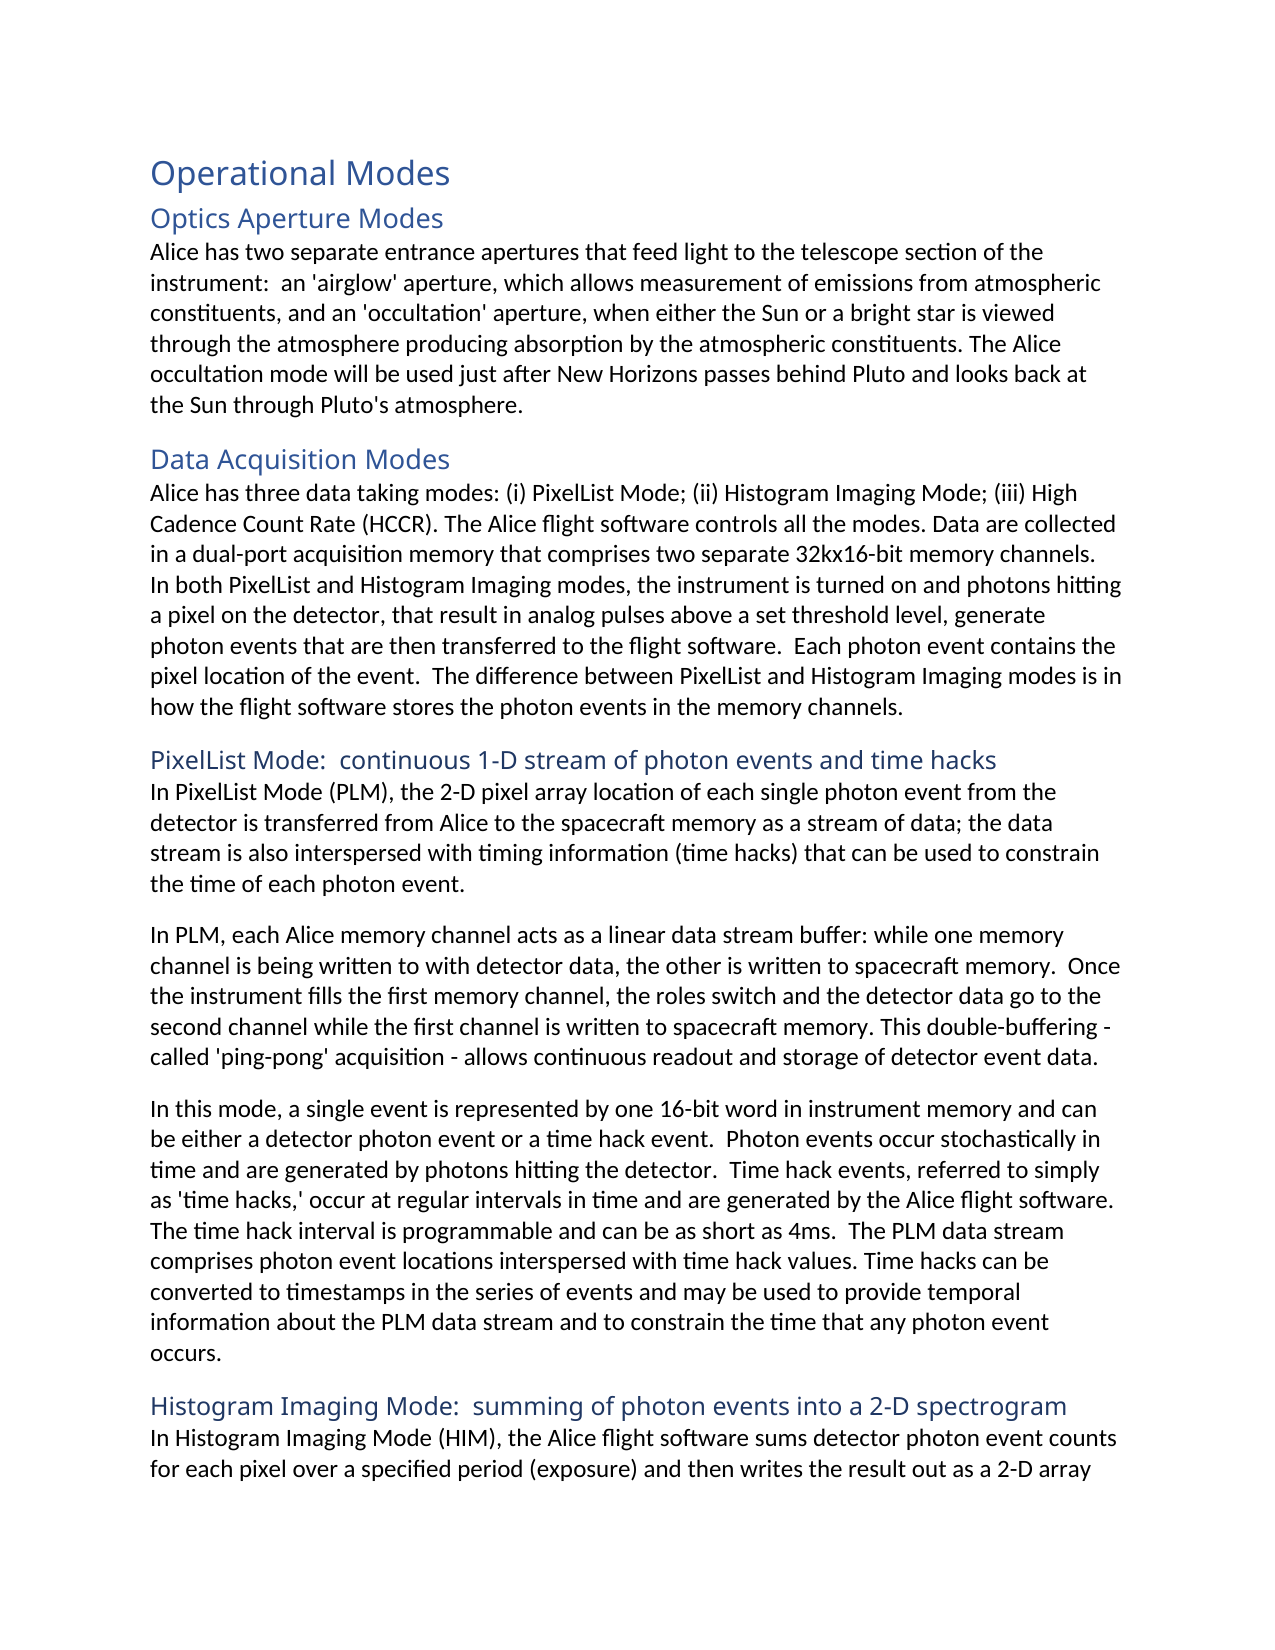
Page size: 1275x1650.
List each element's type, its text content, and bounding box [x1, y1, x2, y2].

subtitle Optics Aperture Modes [150, 199, 1125, 236]
subtitle Data Acquisition Modes [150, 440, 1125, 477]
text In this mode, a single event is represented by one 16-bit word in instrument memory and can be either a detector photon event or a time hack event. Photon events occur stochastically in time and are generated by photons hitting the detector. Time hack events, referred to simply as 'time hacks,' occur at regular intervals in time and are generated by the Alice flight software. The time hack interval is programmable and can be as short as 4ms. The PLM data stream comprises photon event locations interspersed with time hack values. Time hacks can be converted to timestamps in the series of events and may be used to provide temporal information about the PLM data stream and to constrain the time that any photon event occurs. [150, 1093, 1125, 1367]
text Alice has two separate entrance apertures that feed light to the telescope section of the instrument: an 'airglow' aperture, which allows measurement of emissions from atmospheric constituents, and an 'occultation' aperture, when either the Sun or a bright star is viewed through the atmosphere producing absorption by the atmospheric constituents. The Alice occultation mode will be used just after New Horizons passes behind Pluto and looks back at the Sun through Pluto's atmosphere. [150, 236, 1125, 419]
subtitle Histogram Imaging Mode: summing of photon events into a 2-D spectrogram [150, 1388, 1125, 1422]
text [150, 1422, 1125, 1483]
text Alice has three data taking modes: (i) PixelList Mode; (ii) Histogram Imaging Mode; (iii) High Cadence Count Rate (HCCR). The Alice flight software controls all the modes. Data are collected in a dual-port acquisition memory that comprises two separate 32kx16-bit memory channels. In both PixelList and Histogram Imaging modes, the instrument is turned on and photons hitting a pixel on the detector, that result in analog pulses above a set threshold level, generate photon events that are then transferred to the flight software. Each photon event contains the pixel location of the event. The difference between PixelList and Histogram Imaging modes is in how the flight software stores the photon events in the memory channels. [150, 477, 1125, 721]
subtitle Operational Modes [150, 150, 1125, 195]
text In PixelList Mode (PLM), the 2-D pixel array location of each single photon event from the detector is transferred from Alice to the spacecraft memory as a stream of data; the data stream is also interspersed with timing information (time hacks) that can be used to constrain the time of each photon event. [150, 776, 1125, 898]
subtitle PixelList Mode: continuous 1-D stream of photon events and time hacks [150, 742, 1125, 776]
text In PLM, each Alice memory channel acts as a linear data stream buffer: while one memory channel is being written to with detector data, the other is written to spacecraft memory. Once the instrument fills the first memory channel, the roles switch and the detector data go to the second channel while the first channel is written to spacecraft memory. This double-buffering - called 'ping-pong' acquisition - allows continuous readout and storage of detector event data. [150, 919, 1125, 1072]
